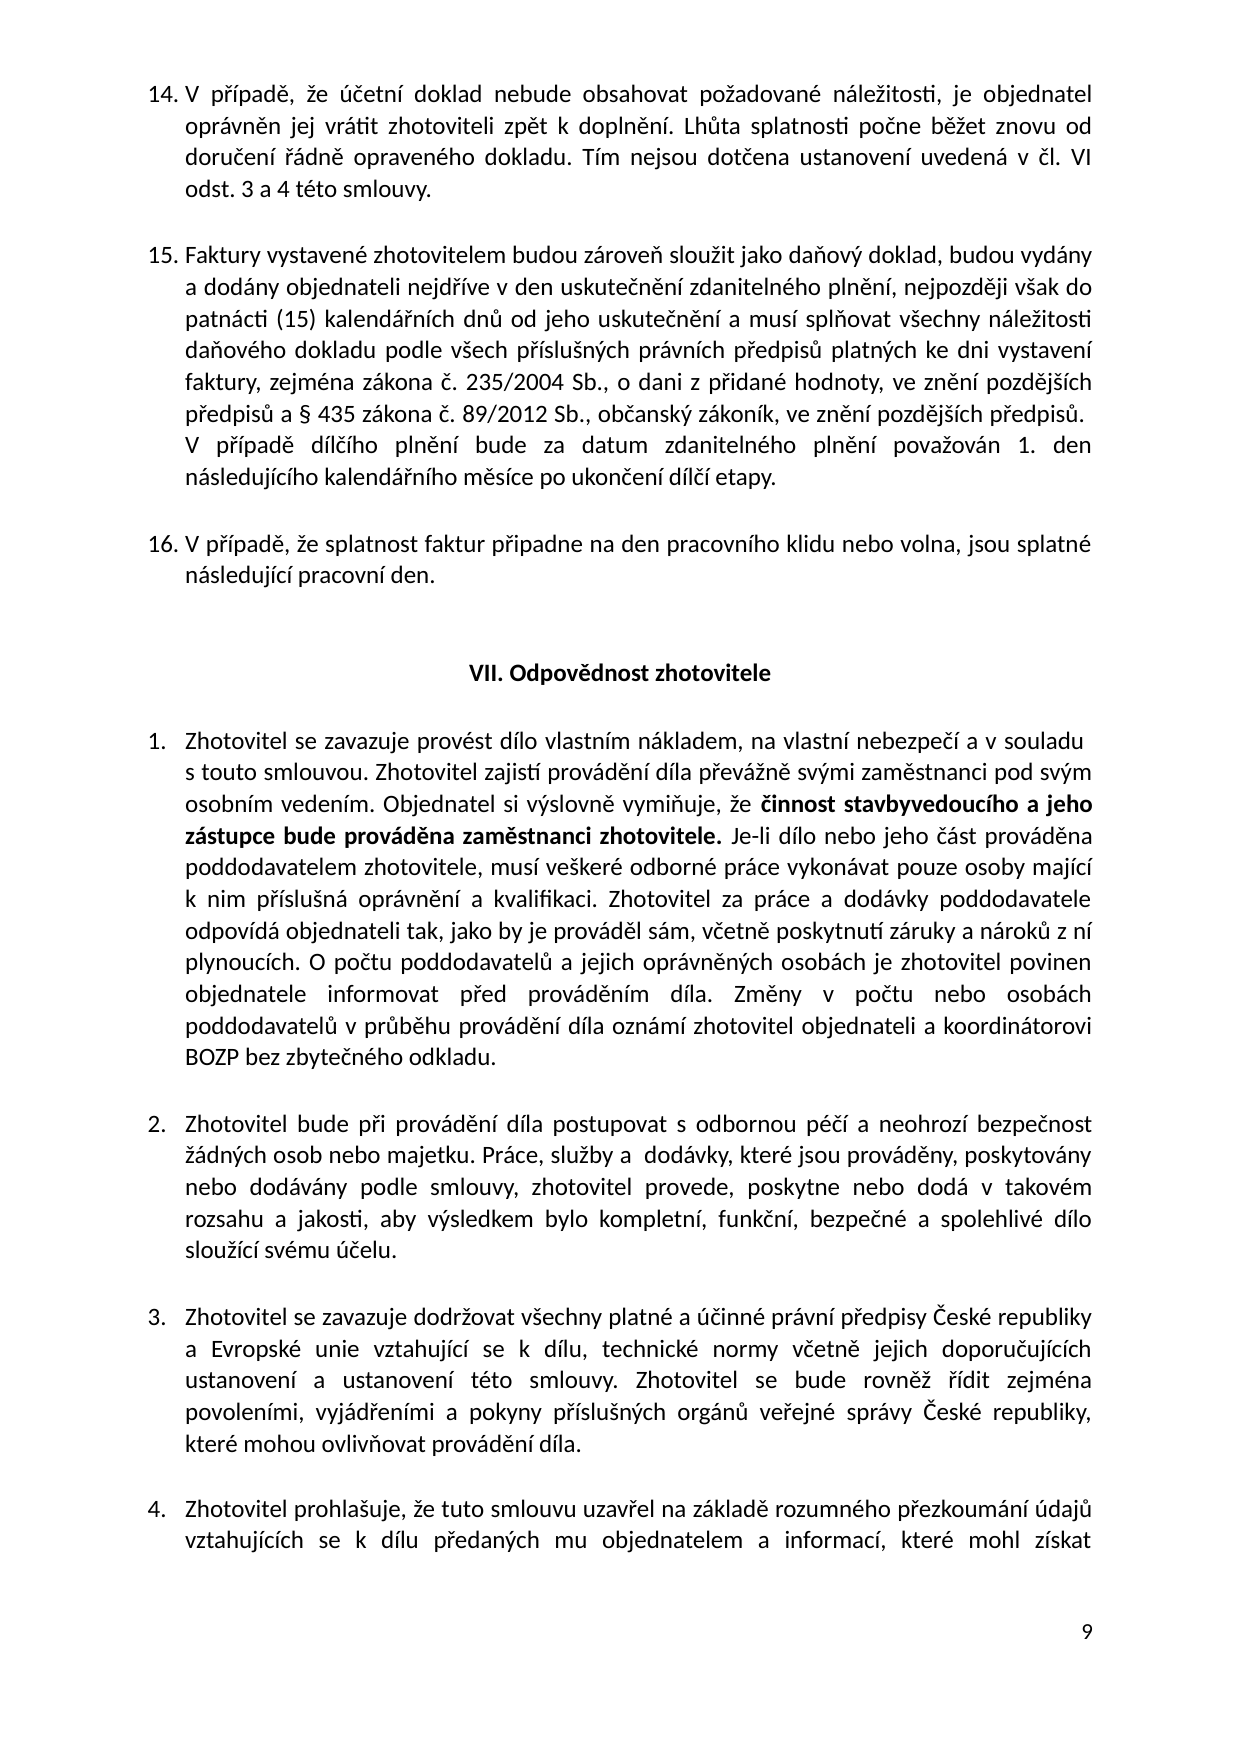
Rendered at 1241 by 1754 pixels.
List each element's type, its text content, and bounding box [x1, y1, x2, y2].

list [147, 1493, 1093, 1555]
list Zhotovitel se zavazuje provést dílo vlastním nákladem, na vlastní nebezpečí a v souladu s touto smlouvou. Zhotovitel zajistí provádění díla převážně svými zaměstnanci pod svým osobním vedením. Objednatel si výslovně vymiňuje, že činnost stavbyvedoucího a jeho zástupce bude prováděna zaměstnanci zhotovitele. Je-li dílo nebo jeho část prováděna poddodavatelem zhotovitele, musí veškeré odborné práce vykonávat pouze osoby mající k nim příslušná oprávnění a kvalifikaci. Zhotovitel za práce a dodávky poddodavatele odpovídá objednateli tak, jako by je prováděl sám, včetně poskytnutí záruky a nároků z ní plynoucích. O počtu poddodavatelů a jejich oprávněných osobách je zhotovitel povinen objednatele informovat před prováděním díla. Změny v počtu nebo osobách poddodavatelů v průběhu provádění díla oznámí zhotovitel objednateli a koordinátorovi BOZP bez zbytečného odkladu. [147, 725, 1093, 1072]
list Zhotovitel se zavazuje dodržovat všechny platné a účinné právní předpisy České republiky a Evropské unie vztahující se k dílu, technické normy včetně jejich doporučujících ustanovení a ustanovení této smlouvy. Zhotovitel se bude rovněž řídit zejména povoleními, vyjádřeními a pokyny příslušných orgánů veřejné správy České republiky, které mohou ovlivňovat provádění díla. [147, 1301, 1093, 1458]
list Zhotovitel bude při provádění díla postupovat s odbornou péčí a neohrozí bezpečnost žádných osob nebo majetku. Práce, služby a dodávky, které jsou prováděny, poskytovány nebo dodávány podle smlouvy, zhotovitel provede, poskytne nebo dodá v takovém rozsahu a jakosti, aby výsledkem bylo kompletní, funkční, bezpečné a spolehlivé dílo sloužící svému účelu. [147, 1108, 1093, 1265]
list V případě, že účetní doklad nebude obsahovat požadované náležitosti, je objednatel oprávněn jej vrátit zhotoviteli zpět k doplnění. Lhůta splatnosti počne běžet znovu od doručení řádně opraveného dokladu. Tím nejsou dotčena ustanovení uvedená v čl. VI odst. 3 a 4 této smlouvy. [147, 78, 1093, 204]
subtitle VII. Odpovědnost zhotovitele [147, 657, 1092, 688]
list V případě, že splatnost faktur připadne na den pracovního klidu nebo volna, jsou splatné následující pracovní den. [147, 528, 1093, 590]
list Faktury vystavené zhotovitelem budou zároveň sloužit jako daňový doklad, budou vydány a dodány objednateli nejdříve v den uskutečnění zdanitelného plnění, nejpozději však do patnácti (15) kalendářních dnů od jeho uskutečnění a musí splňovat všechny náležitosti daňového dokladu podle všech příslušných právních předpisů platných ke dni vystavení faktury, zejména zákona č. 235/2004 Sb., o dani z přidané hodnoty, ve znění pozdějších předpisů a § 435 zákona č. 89/2012 Sb., občanský zákoník, ve znění pozdějších předpisů. V případě dílčího plnění bude za datum zdanitelného plnění považován 1. den následujícího kalendářního měsíce po ukončení dílčí etapy. [147, 239, 1093, 492]
